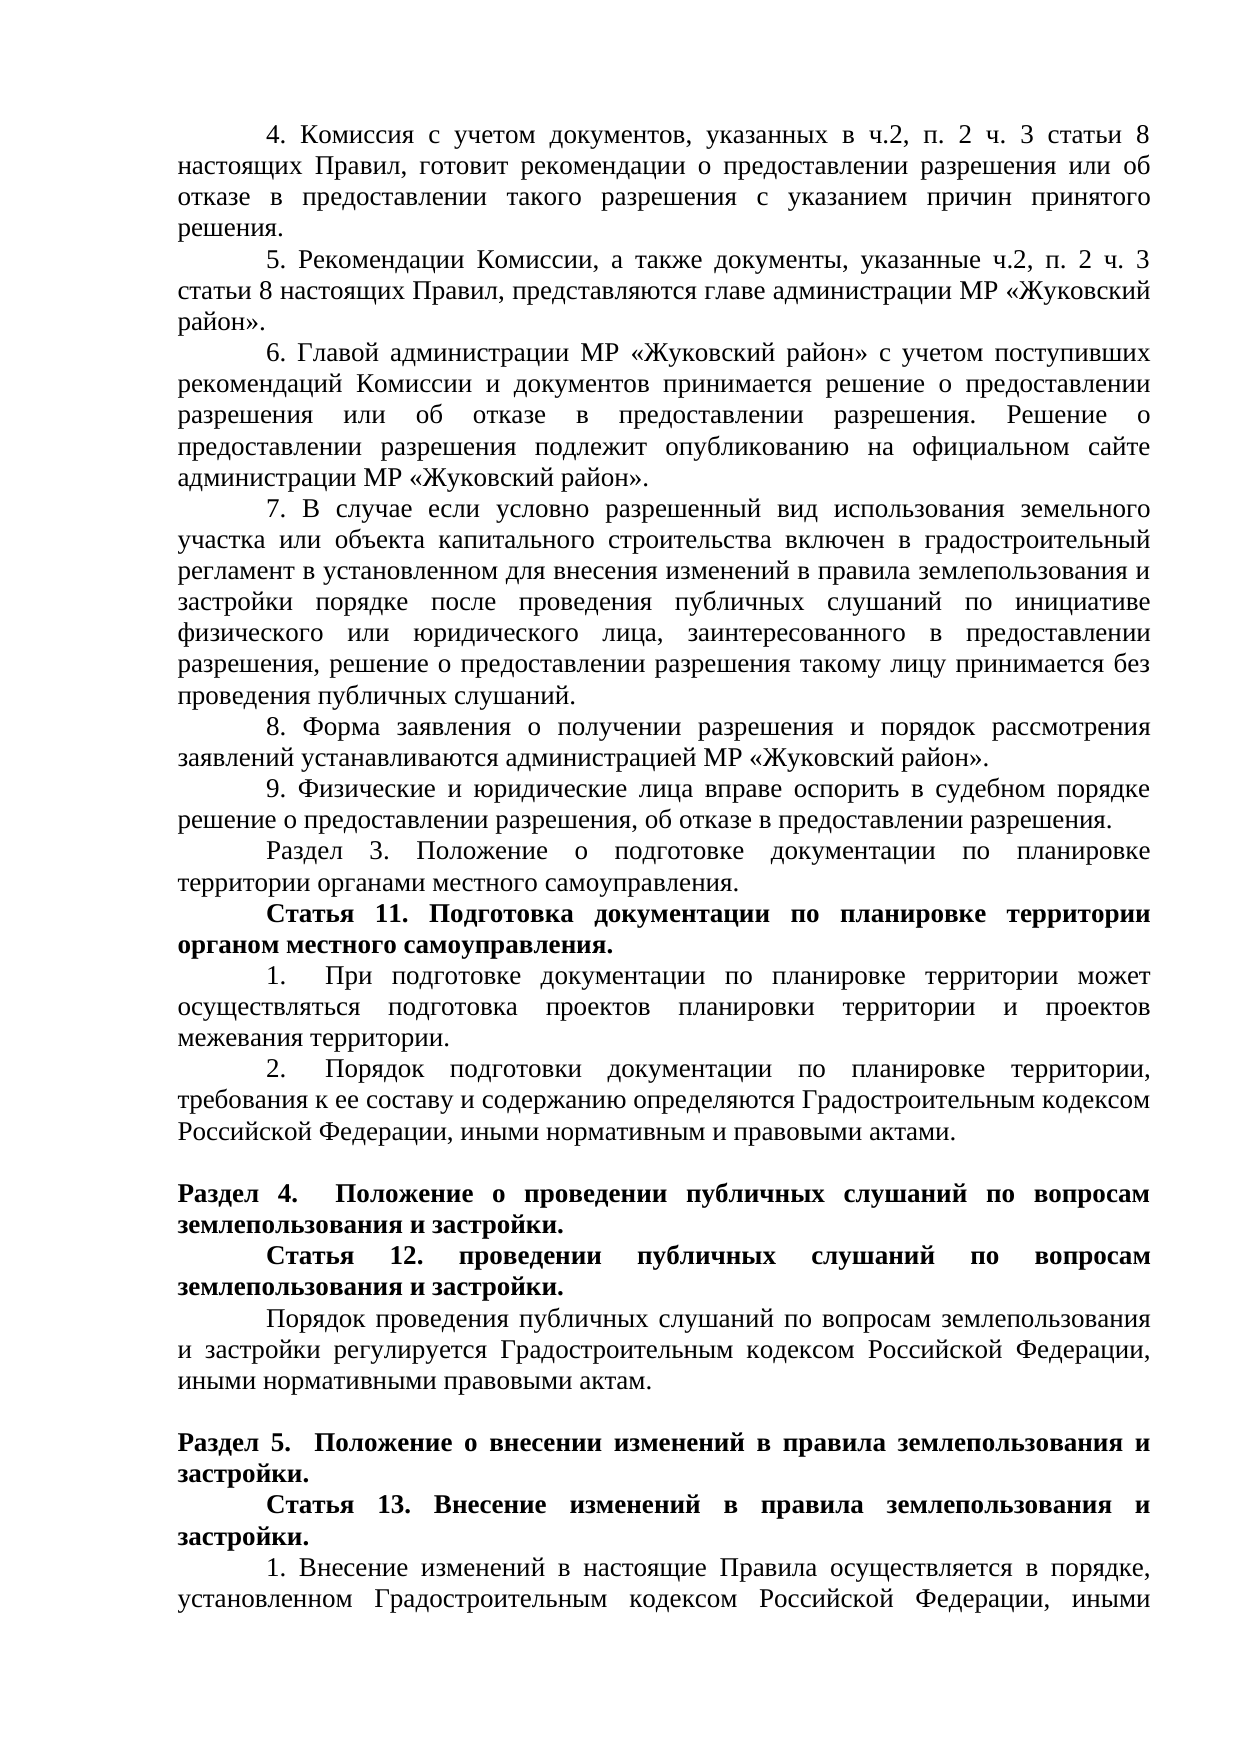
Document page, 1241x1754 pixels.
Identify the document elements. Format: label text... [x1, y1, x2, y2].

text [177, 1551, 1152, 1613]
text 1. При подготовке документации по планировке территории может осуществляться подготовка проектов планировки территории и проектов межевания территории. [177, 959, 1152, 1052]
text 4. Комиссия с учетом документов, указанных в ч.2, п. 2 ч. 3 статьи 8 настоящих Правил, готовит рекомендации о предоставлении разрешения или об отказе в предоставлении такого разрешения с указанием причин принятого решения. [177, 118, 1152, 243]
text 5. Рекомендации Комиссии, а также документы, указанные ч.2, п. 2 ч. 3 статьи 8 настоящих Правил, представляются главе администрации МР «Жуковский район». [177, 243, 1152, 336]
text 6. Главой администрации МР «Жуковский район» с учетом поступивших рекомендаций Комиссии и документов принимается решение о предоставлении разрешения или об отказе в предоставлении разрешения. Решение о предоставлении разрешения подлежит опубликованию на официальном сайте администрации МР «Жуковский район». [177, 336, 1152, 492]
text Статья 12. проведении публичных слушаний по вопросам землепользования и застройки. [177, 1239, 1152, 1302]
text Статья 11. Подготовка документации по планировке территории органом местного самоуправления. [177, 897, 1152, 959]
text 7. В случае если условно разрешенный вид использования земельного участка или объекта капитального строительства включен в градостроительный регламент в установленном для внесения изменений в правила землепользования и застройки порядке после проведения публичных слушаний по инициативе физического или юридического лица, заинтересованного в предоставлении разрешения, решение о предоставлении разрешения такому лицу принимается без проведения публичных слушаний. [177, 492, 1152, 710]
text 2. Порядок подготовки документации по планировке территории, требования к ее составу и содержанию определяются Градостроительным кодексом Российской Федерации, иными нормативным и правовыми актами. [177, 1052, 1152, 1146]
text Порядок проведения публичных слушаний по вопросам землепользования и застройки регулируется Градостроительным кодексом Российской Федерации, иными нормативными правовыми актам. [177, 1302, 1152, 1395]
text Статья 13. Внесение изменений в правила землепользования и застройки. [177, 1488, 1152, 1551]
text Раздел 3. Положение о подготовке документации по планировке территории органами местного самоуправления. [177, 834, 1152, 897]
text Раздел 5. Положение о внесении изменений в правила землепользования и застройки. [177, 1426, 1152, 1488]
text 8. Форма заявления о получении разрешения и порядок рассмотрения заявлений устанавливаются администрацией МР «Жуковский район». [177, 710, 1152, 772]
text 9. Физические и юридические лица вправе оспорить в судебном порядке решение о предоставлении разрешения, об отказе в предоставлении разрешения. [177, 772, 1152, 834]
text Раздел 4. Положение о проведении публичных слушаний по вопросам землепользования и застройки. [177, 1177, 1152, 1239]
